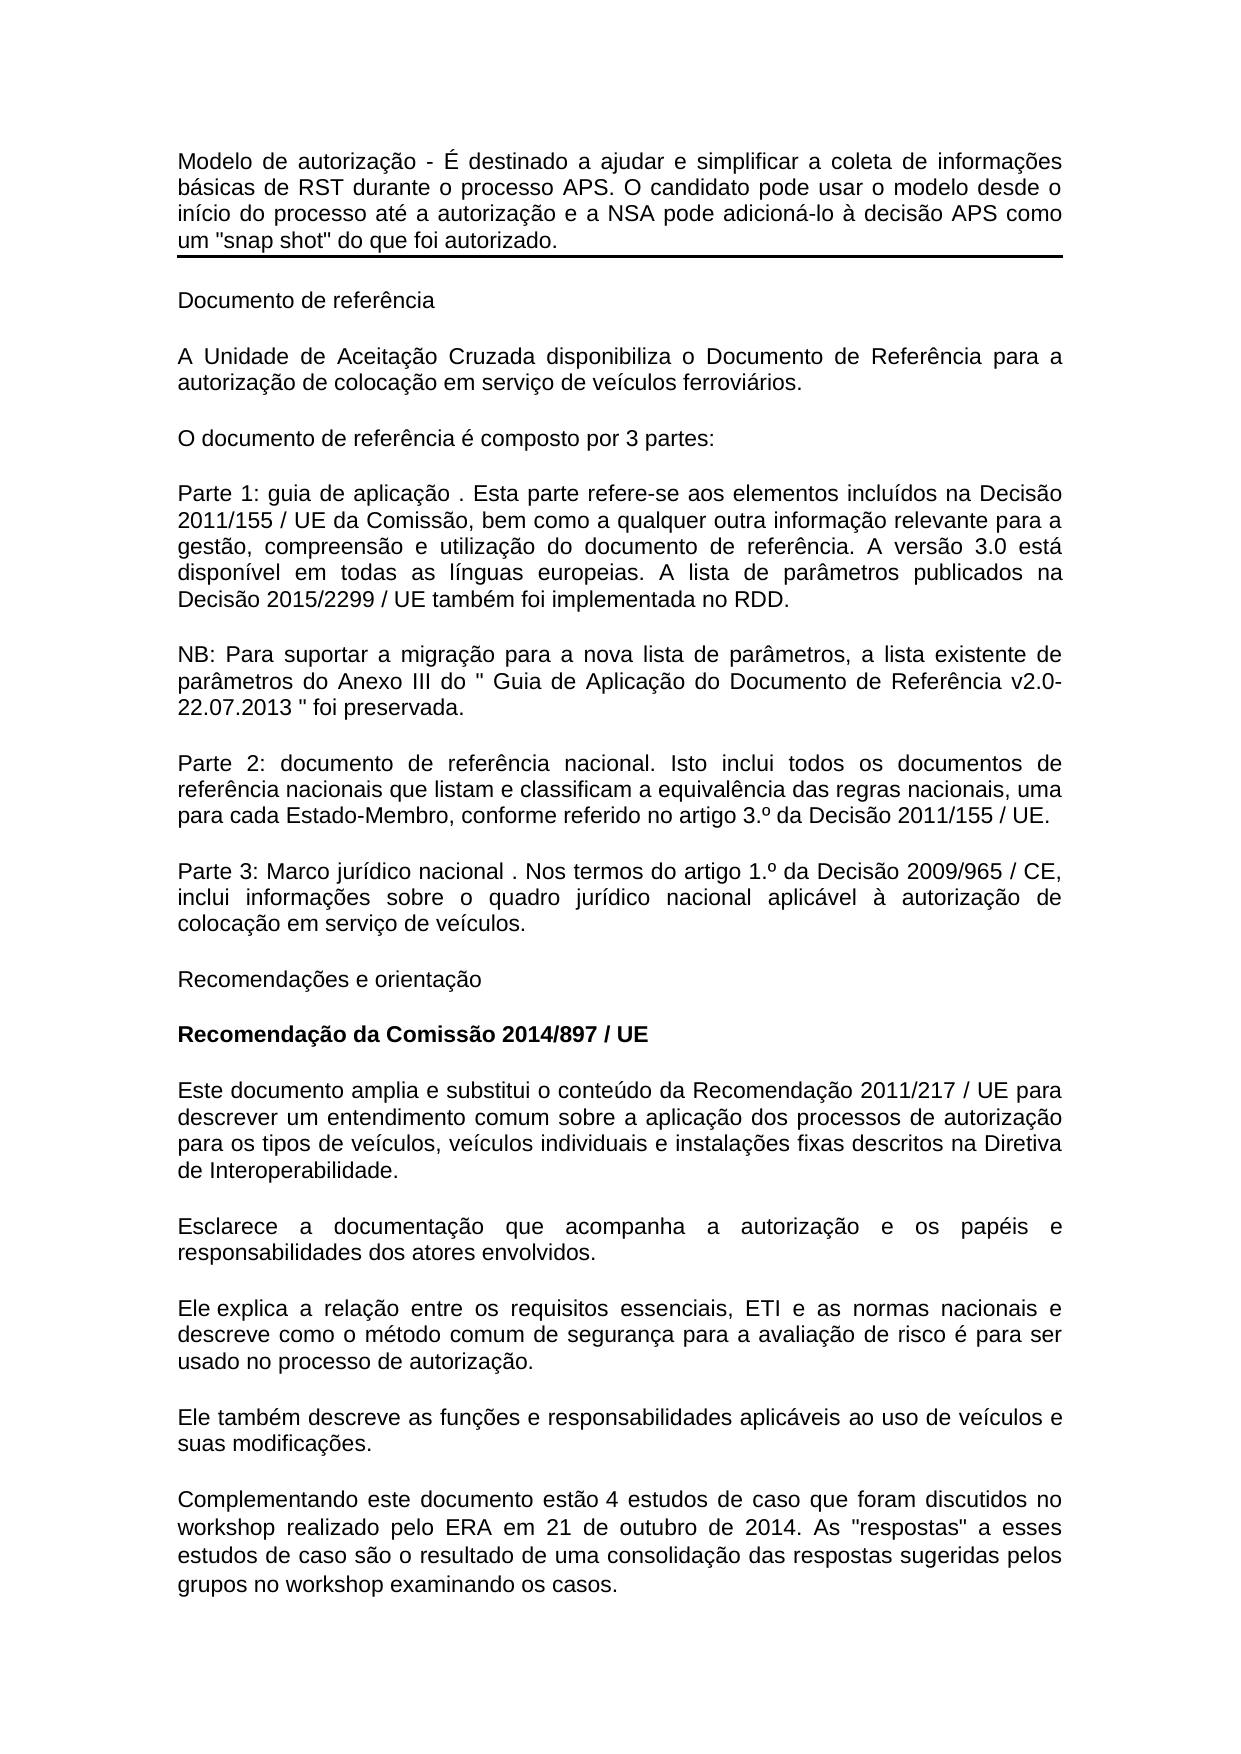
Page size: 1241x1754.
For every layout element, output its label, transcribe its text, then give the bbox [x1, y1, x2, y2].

text Documento de referência [177, 287, 1063, 314]
text Recomendação da Comissão 2014/897 / UE [177, 1021, 1063, 1048]
text ​Modelo de autorização - É destinado a ajudar e simplificar a coleta de informações básicas de RST durante o processo APS. O candidato pode usar o modelo desde o início do processo até a autorização e a NSA pode adicioná-lo à decisão APS como um "snap shot" do que foi autorizado. [177, 148, 1063, 255]
text Complementando este documento estão 4 estudos de caso que foram discutidos no workshop realizado pelo ERA em 21 de outubro de 2014. As "respostas" a esses estudos de caso são o resultado de uma consolidação das respostas sugeridas pelos grupos no workshop examinando os casos. [177, 1486, 1063, 1597]
text Ele explica a relação entre os requisitos essenciais, ETI e as normas nacionais e descreve como o método comum de segurança para a avaliação de risco é para ser usado no processo de autorização. [177, 1295, 1063, 1374]
text NB: Para suportar a migração para a nova lista de parâmetros, a lista existente de parâmetros do Anexo III do " Guia de Aplicação do Documento de Referência v2.0-22.07.2013 " foi preservada. [177, 641, 1063, 720]
text Recomendações e orientação [177, 966, 1063, 992]
text Ele também descreve as funções e responsabilidades aplicáveis ​​ao uso de veículos e suas modificações. [177, 1404, 1063, 1456]
text Este documento amplia e substitui o conteúdo da Recomendação 2011/217 / UE para descrever um entendimento comum sobre a aplicação dos processos de autorização para os tipos de veículos, veículos individuais e instalações fixas descritos na Diretiva de Interoperabilidade. [177, 1077, 1063, 1183]
text Esclarece a documentação que acompanha a autorização e os papéis e responsabilidades dos atores envolvidos. [177, 1213, 1063, 1265]
text Parte 2: documento de referência nacional. Isto inclui todos os documentos de referência nacionais que listam e classificam a equivalência das regras nacionais, uma para cada Estado-Membro, conforme referido no artigo 3.º da Decisão 2011/155 / UE. [177, 749, 1063, 828]
text Parte 1: guia de aplicação . Esta parte refere-se aos elementos incluídos na Decisão 2011/155 / UE da Comissão, bem como a qualquer outra informação relevante para a gestão, compreensão e utilização do documento de referência. A versão 3.0 está disponível em todas as línguas europeias. A lista de parâmetros publicados na Decisão 2015/2299 / UE também foi implementada no RDD. [177, 480, 1063, 612]
text O documento de referência é composto por 3 partes: [177, 425, 1063, 451]
text Parte 3: Marco jurídico nacional . Nos termos do artigo 1.º da Decisão 2009/965 / CE, inclui informações sobre o quadro jurídico nacional aplicável à autorização de colocação em serviço de veículos. [177, 858, 1063, 937]
text A Unidade de Aceitação Cruzada disponibiliza o Documento de Referência para a autorização de colocação em serviço de veículos ferroviários. [177, 343, 1063, 396]
